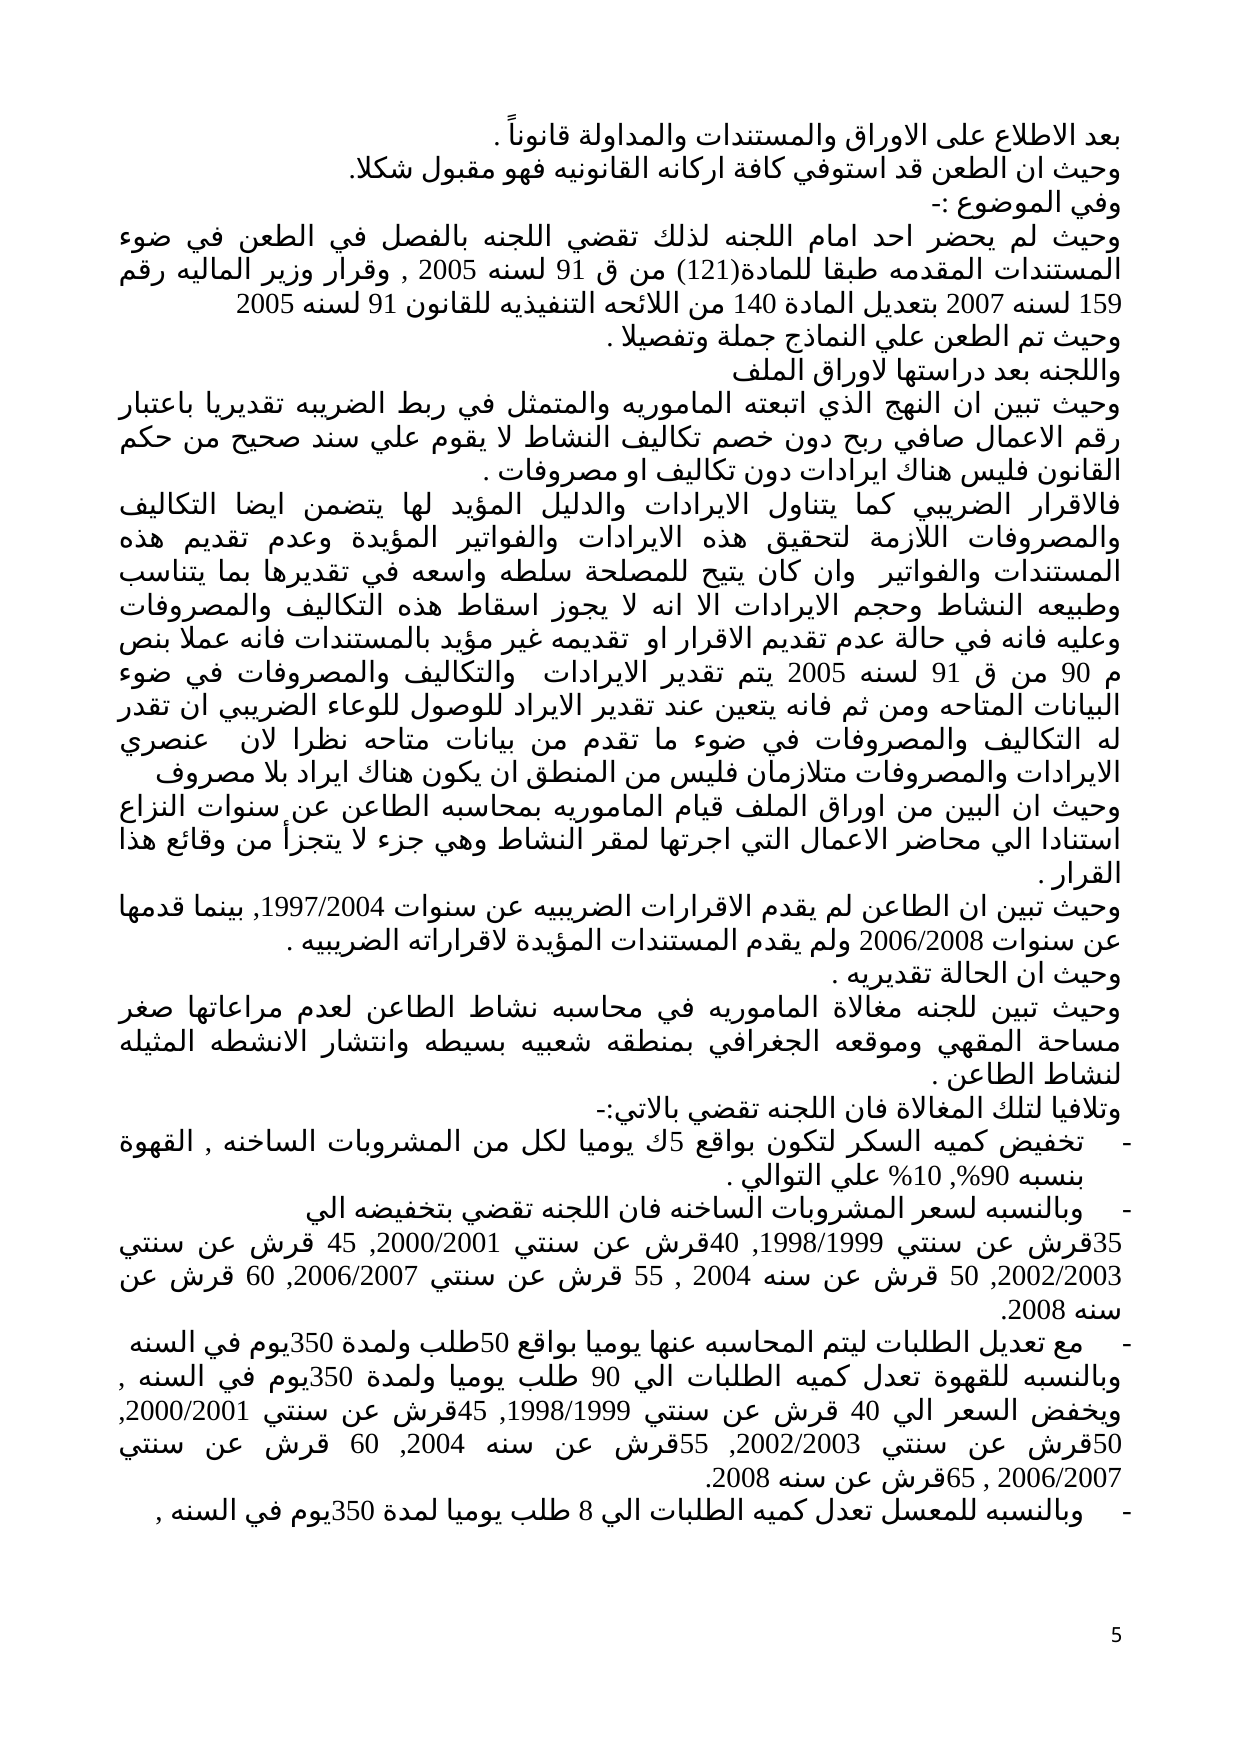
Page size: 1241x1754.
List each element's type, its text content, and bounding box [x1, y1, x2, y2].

text وتلافيا لتلك المغالاة فان اللجنه تقضي بالاتي:- [118, 1091, 1122, 1124]
text وبالنسبه للقهوة تعدل كميه الطلبات الي 90 طلب يوميا ولمدة 350يوم في السنه , ويخفض السعر الي 40 قرش عن سنتي 1998/1999, 45قرش عن سنتي 2000/2001, 50قرش عن سنتي 2002/2003, 55قرش عن سنه 2004, 60 قرش عن سنتي 2006/2007 , 65قرش عن سنه 2008. [118, 1359, 1122, 1493]
text وحيث لم يحضر احد امام اللجنه لذلك تقضي اللجنه بالفصل في الطعن في ضوء المستندات المقدمه طبقا للمادة(121) من ق 91 لسنه 2005 , وقرار وزير الماليه رقم 159 لسنه 2007 بتعديل المادة 140 من اللائحه التنفيذيه للقانون 91 لسنه 2005 [118, 219, 1122, 319]
list تخفيض كميه السكر لتكون بواقع 5ك يوميا لكل من المشروبات الساخنه , القهوة بنسبه 90%, 10% علي التوالي . [118, 1124, 1122, 1191]
text وحيث تبين ان الطاعن لم يقدم الاقرارات الضريبيه عن سنوات 1997/2004, بينما قدمها عن سنوات 2006/2008 ولم يقدم المستندات المؤيدة لاقراراته الضريبيه . [118, 889, 1122, 957]
text وحيث ان الطعن قد استوفي كافة اركانه القانونيه فهو مقبول شكلا. [118, 152, 1122, 185]
text وفي الموضوع :- [118, 185, 1122, 219]
text فالاقرار الضريبي كما يتناول الايرادات والدليل المؤيد لها يتضمن ايضا التكاليف والمصروفات اللازمة لتحقيق هذه الايرادات والفواتير المؤيدة وعدم تقديم هذه المستندات والفواتير وان كان يتيح للمصلحة سلطه واسعه في تقديرها بما يتناسب وطبيعه النشاط وحجم الايرادات الا انه لا يجوز اسقاط هذه التكاليف والمصروفات وعليه فانه في حالة عدم تقديم الاقرار او تقديمه غير مؤيد بالمستندات فانه عملا بنص م 90 من ق 91 لسنه 2005 يتم تقدير الايرادات والتكاليف والمصروفات في ضوء البيانات المتاحه ومن ثم فانه يتعين عند تقدير الايراد للوصول للوعاء الضريبي ان تقدر له التكاليف والمصروفات في ضوء ما تقدم من بيانات متاحه نظرا لان عنصري الايرادات والمصروفات متلازمان فليس من المنطق ان يكون هناك ايراد بلا مصروف [118, 487, 1122, 789]
text واللجنه بعد دراستها لاوراق الملف [118, 353, 1122, 386]
text وحيث تبين ان النهج الذي اتبعته الماموريه والمتمثل في ربط الضريبه تقديريا باعتبار رقم الاعمال صافي ربح دون خصم تكاليف النشاط لا يقوم علي سند صحيح من حكم القانون فليس هناك ايرادات دون تكاليف او مصروفات . [118, 386, 1122, 487]
text 35قرش عن سنتي 1998/1999, 40قرش عن سنتي 2000/2001, 45 قرش عن سنتي 2002/2003, 50 قرش عن سنه 2004 , 55 قرش عن سنتي 2006/2007, 60 قرش عن سنه 2008. [118, 1225, 1122, 1326]
text بعد الاطلاع على الاوراق والمستندات والمداولة قانوناً . [118, 118, 1122, 152]
text وحيث تبين للجنه مغالاة الماموريه في محاسبه نشاط الطاعن لعدم مراعاتها صغر مساحة المقهي وموقعه الجغرافي بمنطقه شعبيه بسيطه وانتشار الانشطه المثيله لنشاط الطاعن . [118, 990, 1122, 1091]
list مع تعديل الطلبات ليتم المحاسبه عنها يوميا بواقع 50طلب ولمدة 350يوم في السنه [118, 1326, 1122, 1359]
text وحيث ان البين من اوراق الملف قيام الماموريه بمحاسبه الطاعن عن سنوات النزاع استنادا الي محاضر الاعمال التي اجرتها لمقر النشاط وهي جزء لا يتجزأ من وقائع هذا القرار . [118, 789, 1122, 889]
list وبالنسبه للمعسل تعدل كميه الطلبات الي 8 طلب يوميا لمدة 350يوم في السنه , [118, 1493, 1122, 1527]
text وحيث تم الطعن علي النماذج جملة وتفصيلا . [118, 319, 1122, 353]
list وبالنسبه لسعر المشروبات الساخنه فان اللجنه تقضي بتخفيضه الي [118, 1191, 1122, 1225]
text وحيث ان الحالة تقديريه . [118, 957, 1122, 990]
